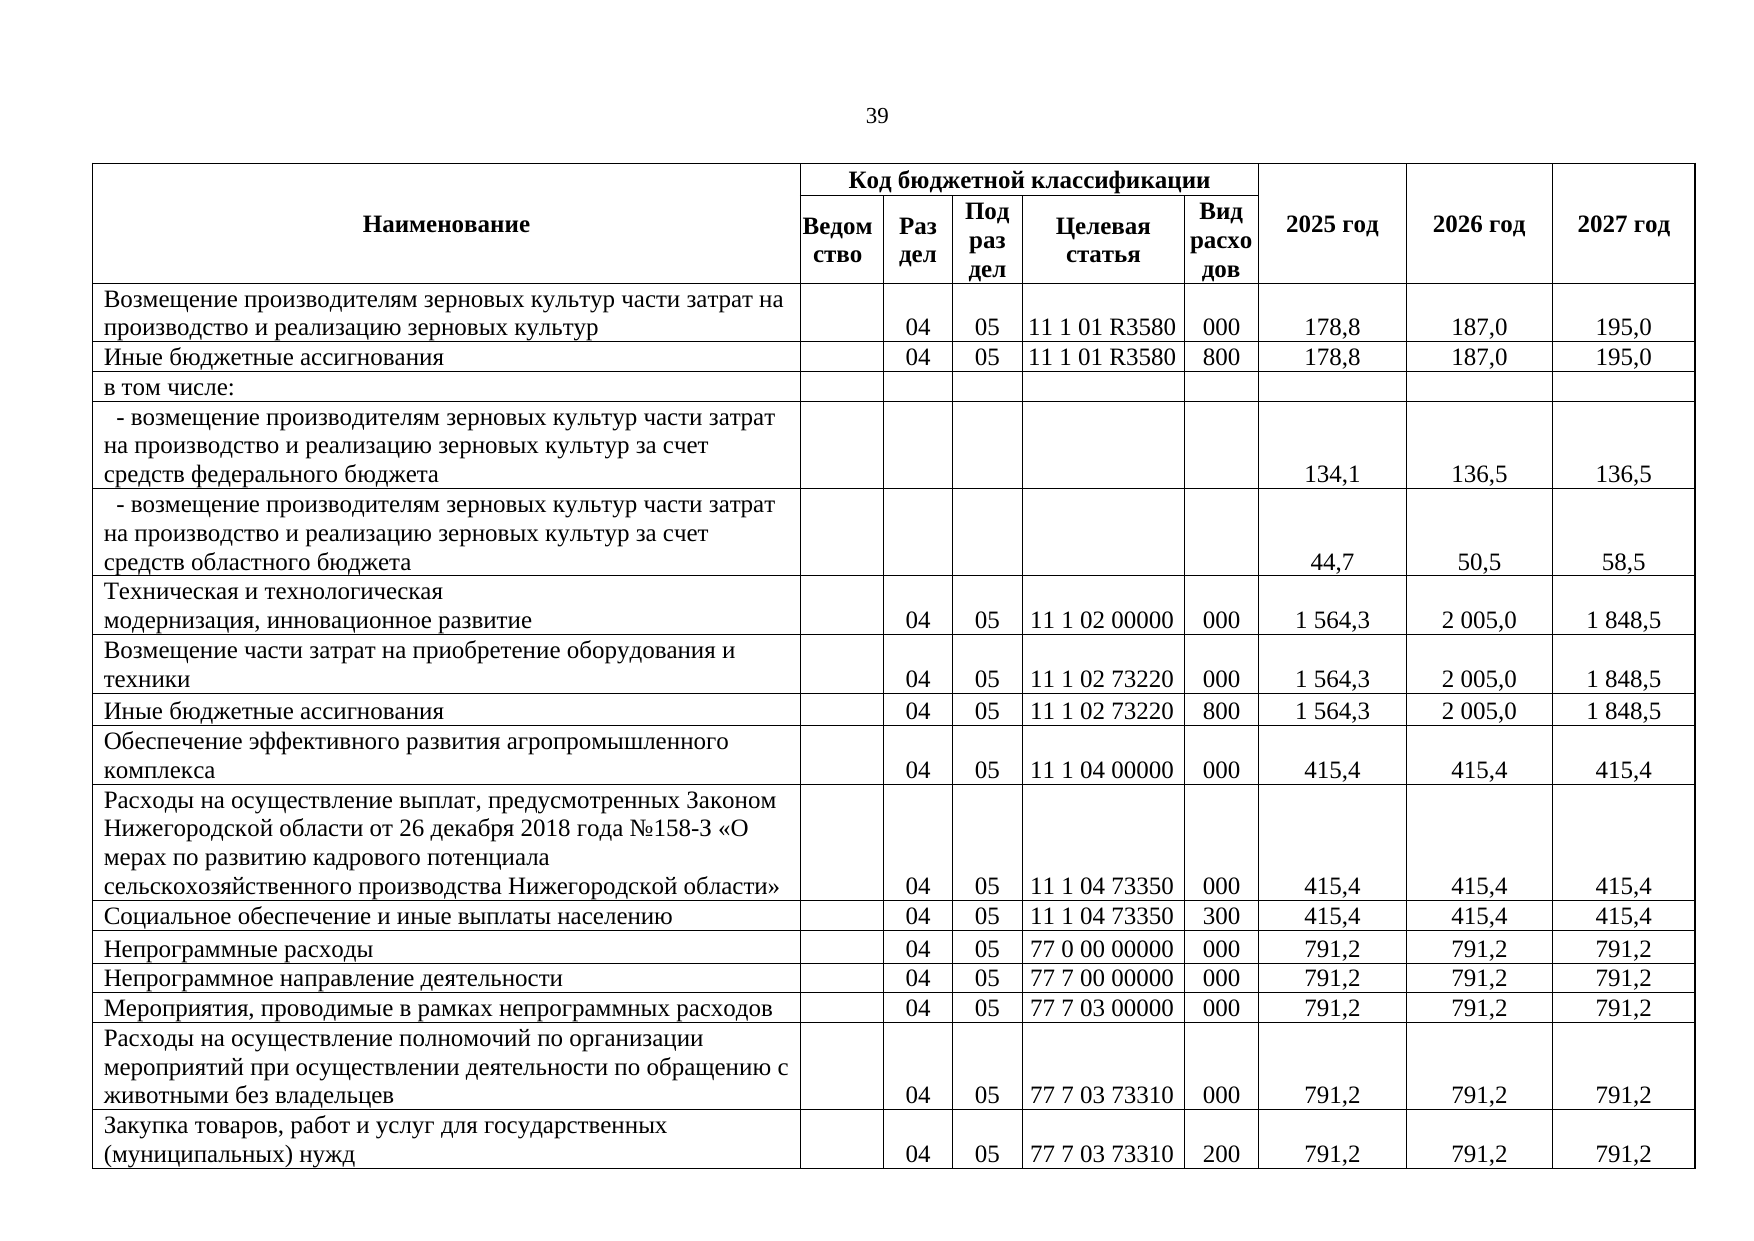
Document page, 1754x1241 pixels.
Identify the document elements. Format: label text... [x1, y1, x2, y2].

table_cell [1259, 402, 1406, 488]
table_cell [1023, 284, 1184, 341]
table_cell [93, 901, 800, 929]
table_header 2027 год [1553, 164, 1694, 283]
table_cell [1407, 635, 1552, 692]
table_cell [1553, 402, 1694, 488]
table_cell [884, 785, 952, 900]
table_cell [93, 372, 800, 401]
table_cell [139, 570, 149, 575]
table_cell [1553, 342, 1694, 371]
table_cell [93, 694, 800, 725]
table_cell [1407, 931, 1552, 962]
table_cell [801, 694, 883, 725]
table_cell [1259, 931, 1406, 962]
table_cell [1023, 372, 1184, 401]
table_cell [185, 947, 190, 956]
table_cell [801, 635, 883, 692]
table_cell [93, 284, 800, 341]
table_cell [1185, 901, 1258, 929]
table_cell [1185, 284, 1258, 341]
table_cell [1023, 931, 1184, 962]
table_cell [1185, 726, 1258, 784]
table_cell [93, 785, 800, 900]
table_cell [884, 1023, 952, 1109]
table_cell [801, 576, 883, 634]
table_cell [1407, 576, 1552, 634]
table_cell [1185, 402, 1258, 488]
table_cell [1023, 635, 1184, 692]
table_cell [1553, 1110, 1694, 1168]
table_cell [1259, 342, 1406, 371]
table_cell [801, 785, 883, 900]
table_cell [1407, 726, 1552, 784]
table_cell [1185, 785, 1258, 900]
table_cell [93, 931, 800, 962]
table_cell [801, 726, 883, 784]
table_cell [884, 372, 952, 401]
table_cell Раз дел [884, 196, 952, 283]
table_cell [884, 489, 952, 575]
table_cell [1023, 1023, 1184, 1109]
table_cell Целевая статья [1023, 196, 1184, 283]
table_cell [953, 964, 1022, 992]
table_cell Вид расхо дов [1185, 196, 1258, 283]
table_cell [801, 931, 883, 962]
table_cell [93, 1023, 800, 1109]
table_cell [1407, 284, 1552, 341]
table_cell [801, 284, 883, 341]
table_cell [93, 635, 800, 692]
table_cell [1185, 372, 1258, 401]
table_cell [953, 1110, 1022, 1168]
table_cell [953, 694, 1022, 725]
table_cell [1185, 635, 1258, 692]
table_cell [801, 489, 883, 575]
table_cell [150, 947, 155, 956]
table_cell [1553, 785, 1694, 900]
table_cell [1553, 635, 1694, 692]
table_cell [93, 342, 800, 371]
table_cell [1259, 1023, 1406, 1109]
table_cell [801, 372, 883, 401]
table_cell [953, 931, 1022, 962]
table_header 2026 год [1407, 164, 1552, 283]
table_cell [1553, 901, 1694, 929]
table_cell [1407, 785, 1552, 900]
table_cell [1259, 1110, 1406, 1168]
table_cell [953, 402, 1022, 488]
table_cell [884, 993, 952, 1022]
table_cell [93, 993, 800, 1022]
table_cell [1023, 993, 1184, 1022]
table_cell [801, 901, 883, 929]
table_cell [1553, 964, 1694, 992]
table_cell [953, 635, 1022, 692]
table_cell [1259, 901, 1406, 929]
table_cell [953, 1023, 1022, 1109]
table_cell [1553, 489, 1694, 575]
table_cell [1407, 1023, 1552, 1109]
table_header 2025 год [1259, 164, 1406, 283]
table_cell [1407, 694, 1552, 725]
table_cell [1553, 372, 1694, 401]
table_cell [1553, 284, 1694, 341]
table_cell Ведом ство [801, 196, 883, 283]
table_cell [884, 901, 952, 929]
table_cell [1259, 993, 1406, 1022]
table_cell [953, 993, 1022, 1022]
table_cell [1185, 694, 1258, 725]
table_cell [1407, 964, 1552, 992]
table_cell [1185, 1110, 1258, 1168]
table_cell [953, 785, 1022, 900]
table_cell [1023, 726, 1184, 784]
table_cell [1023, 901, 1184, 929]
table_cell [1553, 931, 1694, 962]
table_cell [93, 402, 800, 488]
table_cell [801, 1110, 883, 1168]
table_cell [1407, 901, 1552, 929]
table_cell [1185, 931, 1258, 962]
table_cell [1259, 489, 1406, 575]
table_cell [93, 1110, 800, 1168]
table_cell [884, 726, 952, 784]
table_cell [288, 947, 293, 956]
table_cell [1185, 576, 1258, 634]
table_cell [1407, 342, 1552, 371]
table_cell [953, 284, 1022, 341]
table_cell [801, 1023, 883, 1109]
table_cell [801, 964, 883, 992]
table_header Код бюджетной классификации [801, 164, 1258, 195]
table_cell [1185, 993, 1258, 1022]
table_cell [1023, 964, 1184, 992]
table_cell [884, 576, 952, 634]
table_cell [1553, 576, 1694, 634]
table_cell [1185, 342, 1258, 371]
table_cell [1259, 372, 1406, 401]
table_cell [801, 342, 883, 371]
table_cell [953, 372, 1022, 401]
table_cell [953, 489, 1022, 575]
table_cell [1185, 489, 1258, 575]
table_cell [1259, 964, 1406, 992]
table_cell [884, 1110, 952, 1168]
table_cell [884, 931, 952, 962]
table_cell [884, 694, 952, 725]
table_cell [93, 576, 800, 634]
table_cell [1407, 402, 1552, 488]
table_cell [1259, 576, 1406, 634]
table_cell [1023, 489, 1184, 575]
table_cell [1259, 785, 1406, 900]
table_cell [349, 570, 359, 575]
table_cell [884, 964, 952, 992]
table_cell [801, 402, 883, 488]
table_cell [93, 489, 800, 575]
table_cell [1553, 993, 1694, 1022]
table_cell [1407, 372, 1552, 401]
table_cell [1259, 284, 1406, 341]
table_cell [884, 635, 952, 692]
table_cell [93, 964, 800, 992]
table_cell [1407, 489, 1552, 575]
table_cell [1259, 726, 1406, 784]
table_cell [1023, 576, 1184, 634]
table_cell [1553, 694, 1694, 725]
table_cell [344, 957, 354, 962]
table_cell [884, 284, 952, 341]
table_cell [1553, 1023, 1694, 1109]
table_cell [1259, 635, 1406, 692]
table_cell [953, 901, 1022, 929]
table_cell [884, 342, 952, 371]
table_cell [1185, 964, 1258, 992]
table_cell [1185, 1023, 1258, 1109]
table_cell Под раз дел [953, 196, 1022, 283]
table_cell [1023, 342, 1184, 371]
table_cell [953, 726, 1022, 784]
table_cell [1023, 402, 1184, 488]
table_header Наименование [93, 164, 800, 283]
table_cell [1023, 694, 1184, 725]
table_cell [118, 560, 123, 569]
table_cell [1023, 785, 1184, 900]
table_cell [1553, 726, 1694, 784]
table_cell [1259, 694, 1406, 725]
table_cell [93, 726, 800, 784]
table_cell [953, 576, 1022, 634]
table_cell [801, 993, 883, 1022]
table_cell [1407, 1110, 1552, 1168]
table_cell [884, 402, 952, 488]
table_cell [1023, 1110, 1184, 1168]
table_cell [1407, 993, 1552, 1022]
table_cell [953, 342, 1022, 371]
